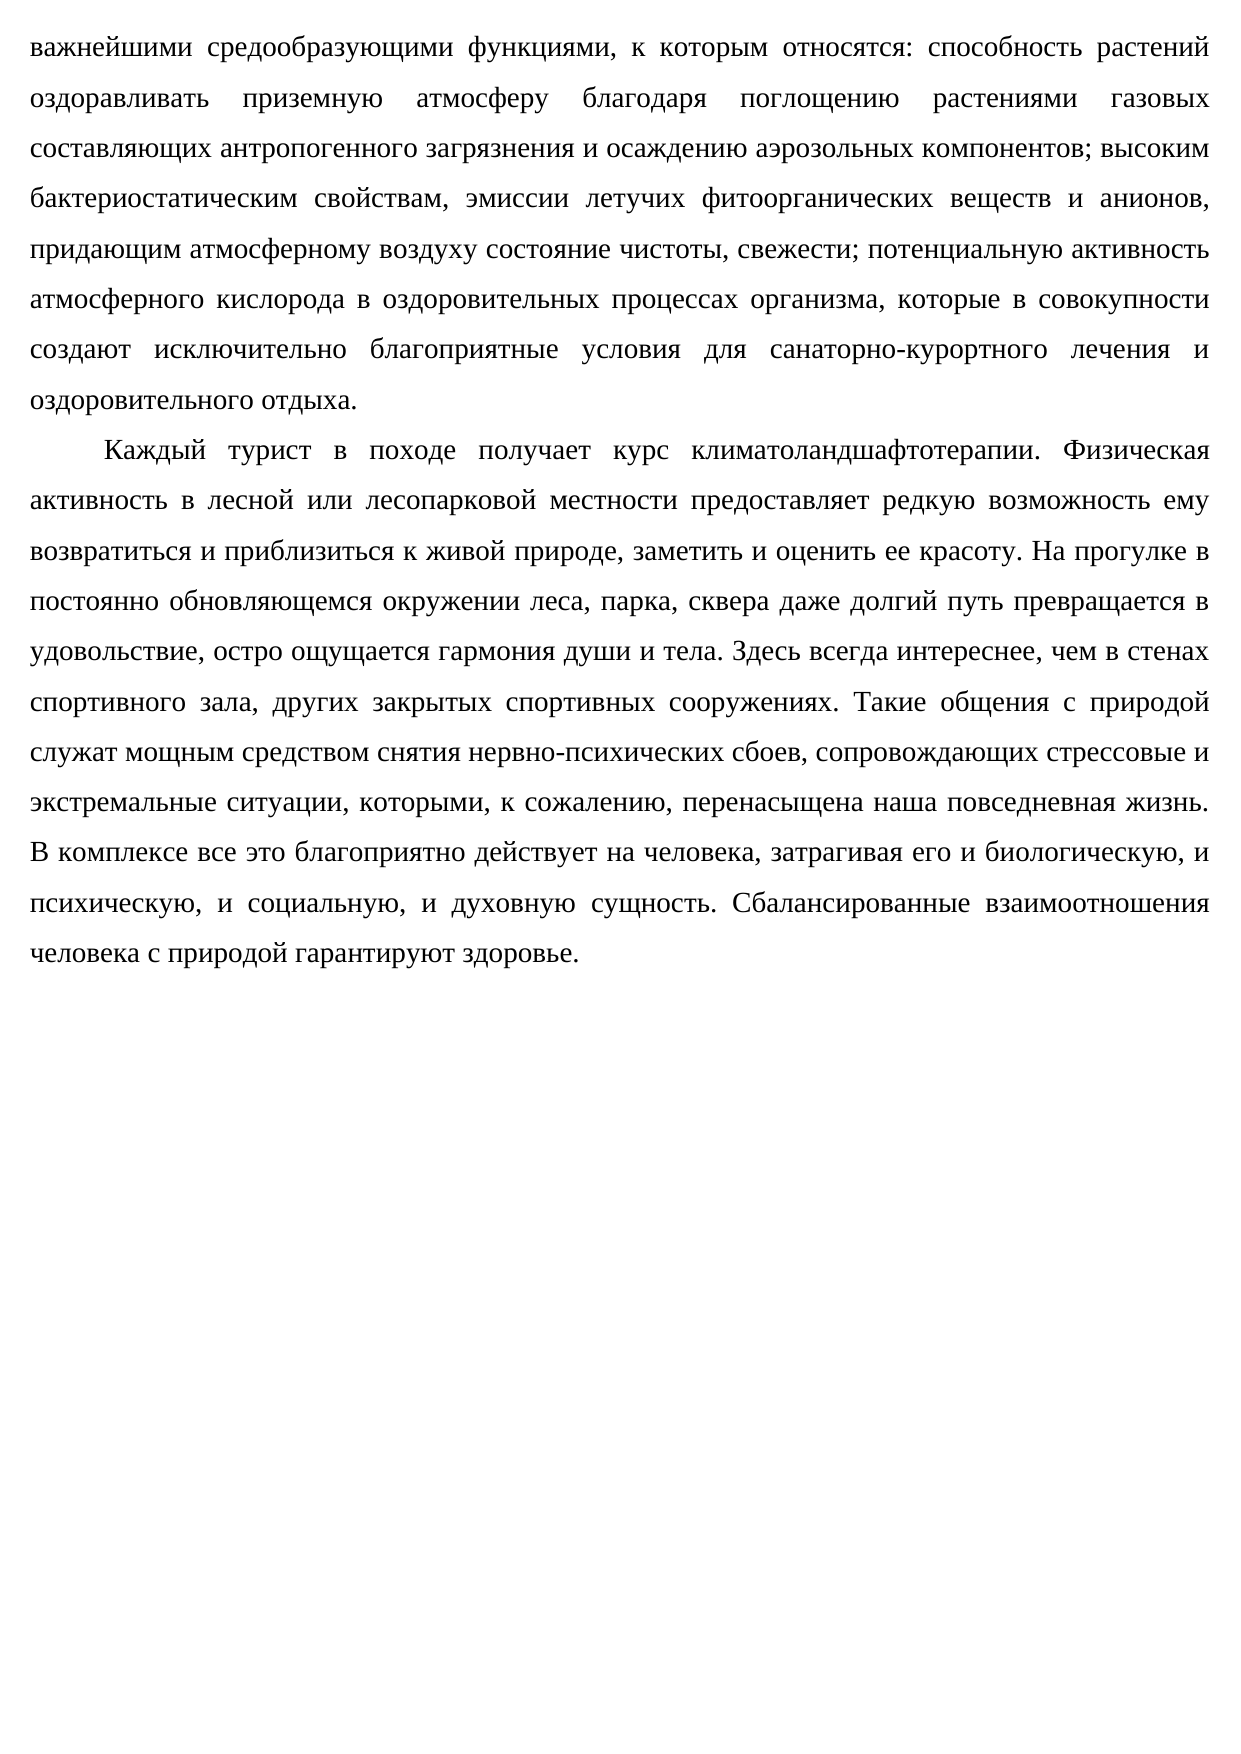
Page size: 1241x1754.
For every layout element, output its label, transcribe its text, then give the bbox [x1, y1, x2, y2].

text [29, 29, 1211, 415]
text Каждый турист в походе получает курс климатоландшафтотерапии. Физическая активность в лесной или лесопарковой местности предоставляет редкую возможность ему возвратиться и приблизиться к живой природе, заметить и оценить ее красоту. На прогулке в постоянно обновляющемся окружении леса, парка, сквера даже долгий путь превращается в удовольствие, остро ощущается гармония души и тела. Здесь всегда интереснее, чем в стенах спортивного зала, других закрытых спортивных сооружениях. Такие общения с природой служат мощным средством снятия нервно-психических сбоев, сопровождающих стрессовые и экстремальные ситуации, которыми, к сожалению, перенасыщена наша повседневная жизнь. В комплексе все это благоприятно действует на человека, затрагивая его и биологическую, и психическую, и социальную, и духовную сущность. Сбалансированные взаимоотношения человека с природой гарантируют здоровье. [29, 432, 1211, 969]
